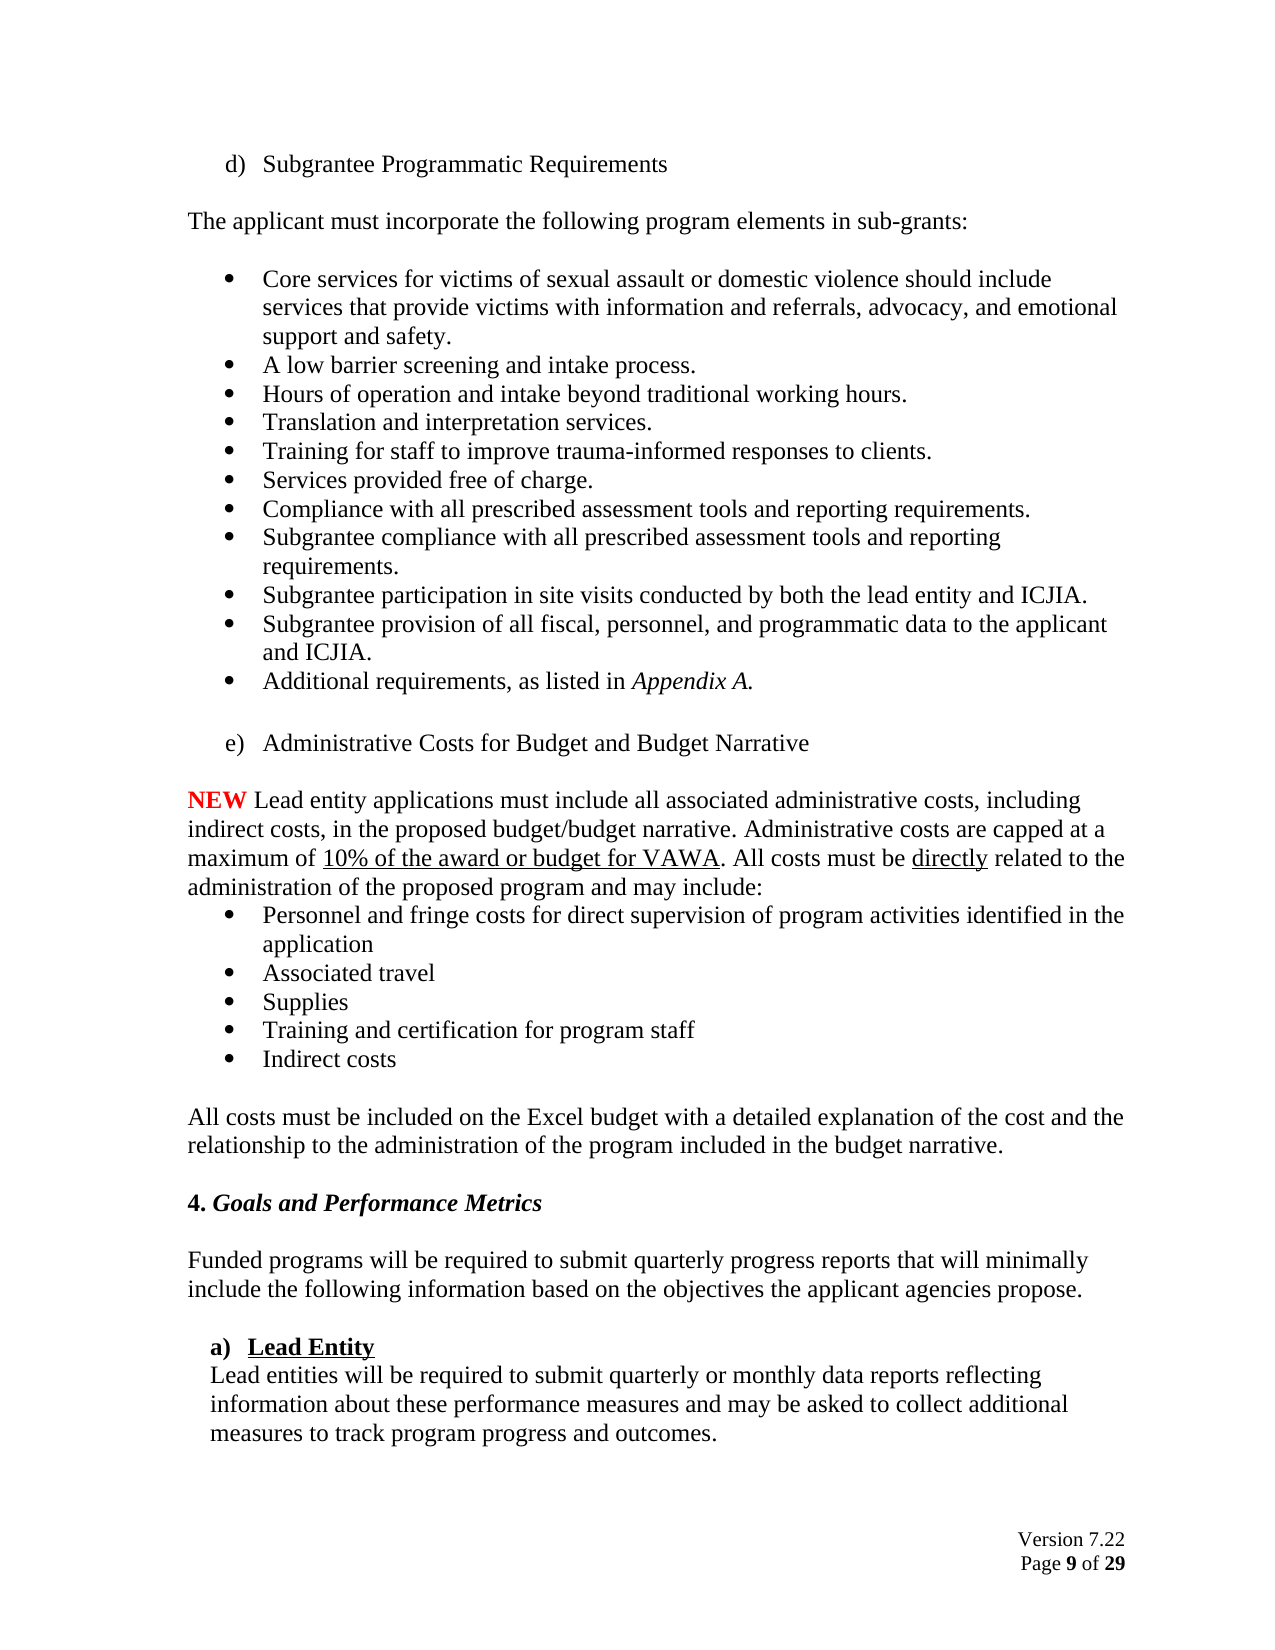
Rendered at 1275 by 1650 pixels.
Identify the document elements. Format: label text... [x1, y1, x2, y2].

list Core services for victims of sexual assault or domestic violence should include [225, 264, 1125, 292]
text Lead entities will be required to submit quarterly or monthly data reports reflecting information about these performance measures and may be asked to collect additional measures to track program progress and outcomes. [210, 1361, 1125, 1447]
text NEW Lead entity applications must include all associated administrative costs, including indirect costs, in the proposed budget/budget narrative. Administrative costs are capped at a maximum of 10% of the award or budget for VAWA. All costs must be directly related to the administration of the proposed program and may include: [187, 786, 1125, 901]
list Associated travel [225, 958, 1125, 987]
list Supplies [225, 987, 1125, 1016]
list Indirect costs [225, 1044, 1125, 1073]
list A low barrier screening and intake process. [225, 350, 1125, 379]
list Translation and interpretation services. [225, 407, 1125, 436]
text All costs must be included on the Excel budget with a detailed explanation of the cost and the relationship to the administration of the program included in the budget narrative. [187, 1102, 1125, 1159]
text Funded programs will be required to submit quarterly progress reports that will minimally include the following information based on the objectives the applicant agencies propose. [187, 1246, 1125, 1303]
list Hours of operation and intake beyond traditional working hours. [225, 379, 1125, 407]
list Administrative Costs for Budget and Budget Narrative [225, 728, 1125, 757]
list Services provided free of charge. [225, 465, 1125, 494]
list Training and certification for program staff [225, 1016, 1125, 1044]
list Lead Entity [210, 1332, 1125, 1361]
list Training for staff to improve trauma-informed responses to clients. [225, 436, 1125, 465]
list services that provide victims with information and referrals, advocacy, and emotional support and safety. [262, 292, 1125, 350]
list Subgrantee compliance with all prescribed assessment tools and reporting requirements. [225, 522, 1125, 580]
text The applicant must incorporate the following program elements in sub-grants: [187, 206, 1125, 235]
list Subgrantee participation in site visits conducted by both the lead entity and ICJIA. [225, 580, 1125, 609]
subtitle 4. Goals and Performance Metrics [187, 1188, 1125, 1217]
list Compliance with all prescribed assessment tools and reporting requirements. [225, 494, 1125, 522]
list Subgrantee Programmatic Requirements [225, 149, 1125, 177]
list Additional requirements, as listed in Appendix A. [225, 666, 1125, 695]
list Personnel and fringe costs for direct supervision of program activities identified in the application [225, 901, 1125, 958]
list Subgrantee provision of all fiscal, personnel, and programmatic data to the applicant and ICJIA. [225, 609, 1125, 666]
